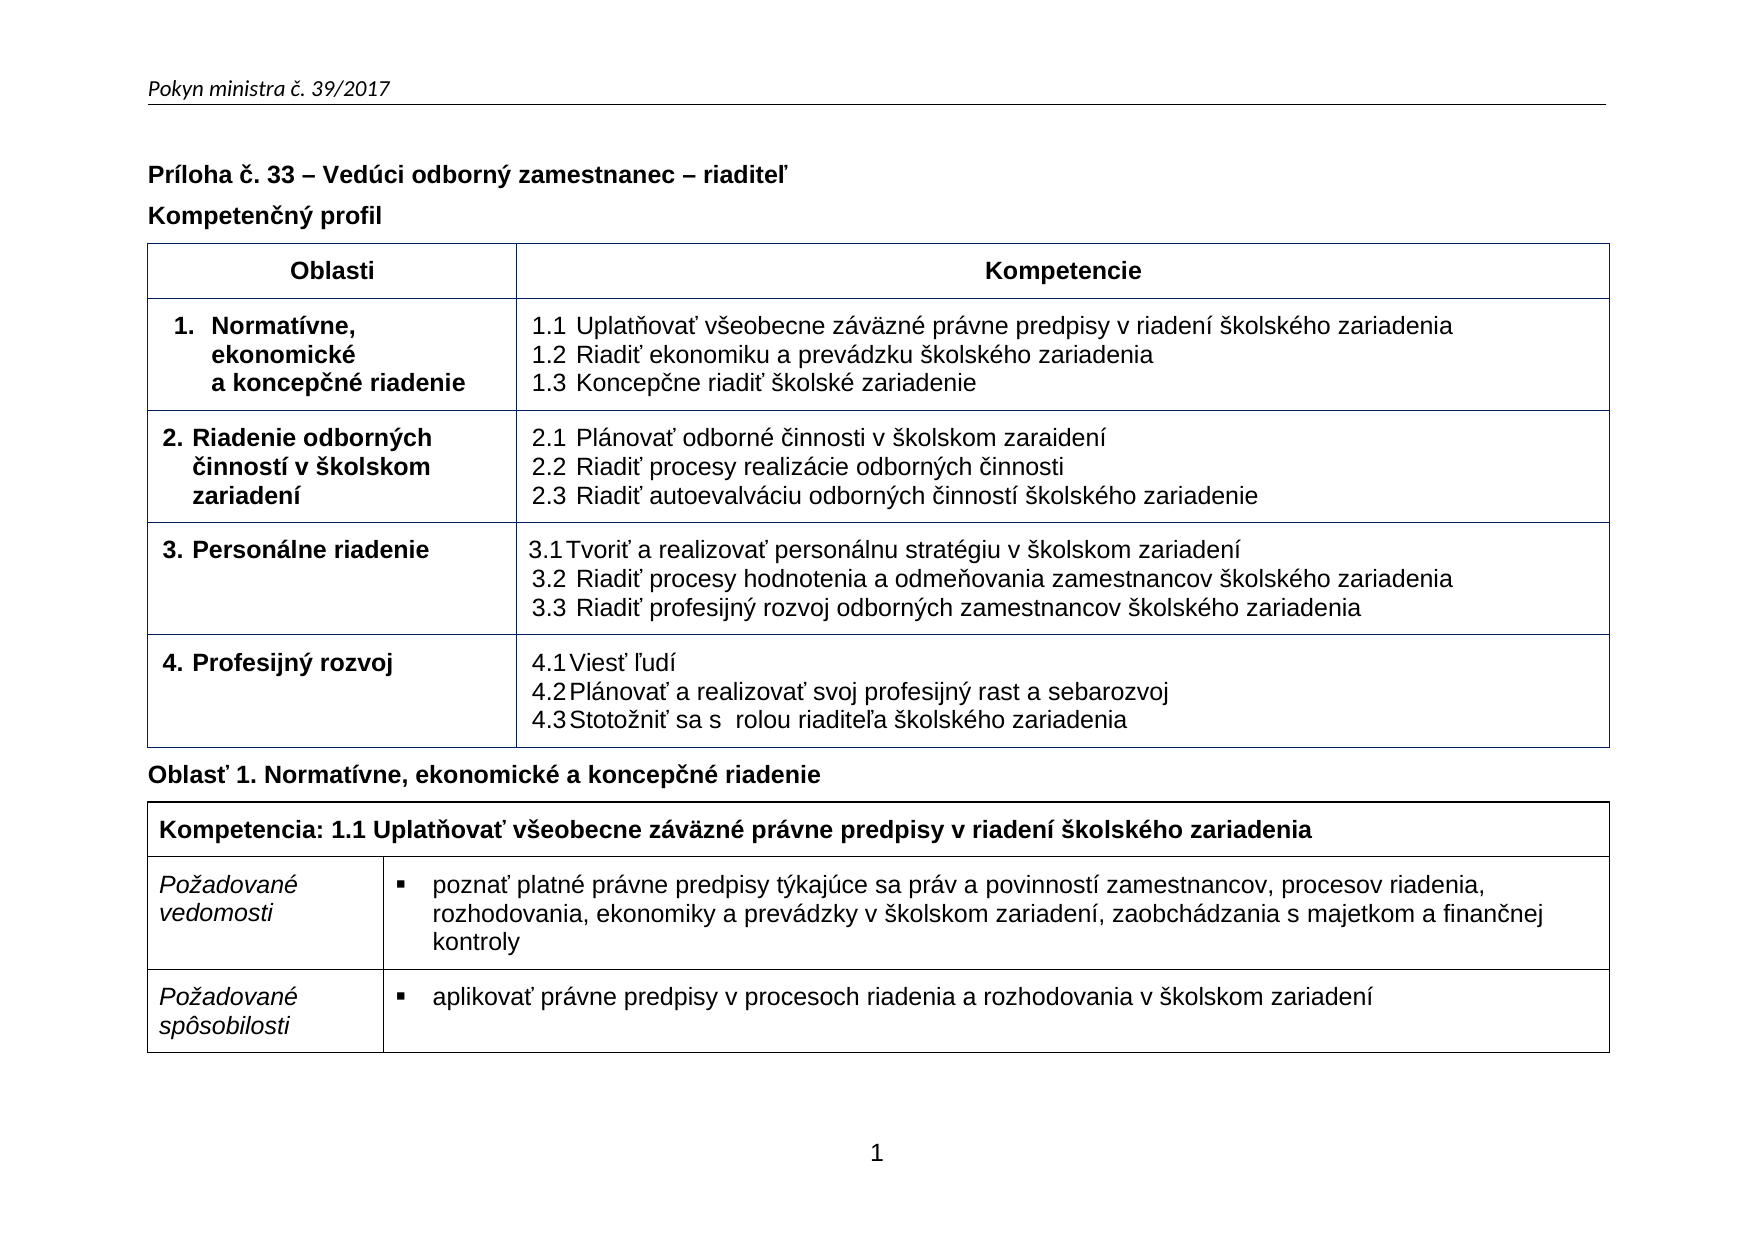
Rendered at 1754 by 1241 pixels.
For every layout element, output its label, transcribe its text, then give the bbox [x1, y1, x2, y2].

table_cell Profesijný rozvoj [148, 635, 516, 747]
text Príloha č. 33 – Vedúci odborný zamestnanec – riaditeľ [148, 160, 1606, 189]
table_cell Personálne riadenie [148, 523, 516, 634]
table_cell Viesť ľudí Plánovať a realizovať svoj profesijný rast a sebarozvoj Stotožniť sa s rolou riaditeľa školského zariadenia [517, 635, 1609, 747]
table_cell Uplatňovať všeobecne záväzné právne predpisy v riadení školského zariadenia Riadiť ekonomiku a prevádzku školského zariadenia Koncepčne riadiť školské zariadenie [517, 299, 1609, 410]
table_cell Riadenie odborných činností v školskom zariadení [148, 411, 516, 522]
table_header Kompetencie [517, 244, 1609, 297]
table_cell Normatívne, ekonomické a koncepčné riadenie [148, 299, 516, 410]
table_cell poznať platné právne predpisy týkajúce sa práv a povinností zamestnancov, procesov riadenia, rozhodovania, ekonomiky a prevádzky v školskom zariadení, zaobchádzania s majetkom a finančnej kontroly [384, 857, 1609, 968]
table_header Oblasti [148, 244, 516, 297]
table_cell Požadované spôsobilosti [148, 970, 383, 1052]
table_header Kompetencia: 1.1 Uplatňovať všeobecne záväzné právne predpisy v riadení školského zariadenia [148, 803, 1609, 856]
table_cell Požadované vedomosti [148, 857, 383, 968]
table_cell aplikovať právne predpisy v procesoch riadenia a rozhodovania v školskom zariadení [384, 970, 1609, 1052]
table_cell Tvoriť a realizovať personálnu stratégiu v školskom zariadení Riadiť procesy hodnotenia a odmeňovania zamestnancov školského zariadenia Riadiť profesijný rozvoj odborných zamestnancov školského zariadenia [517, 523, 1609, 634]
text Oblasť 1. Normatívne, ekonomické a koncepčné riadenie [148, 760, 1606, 789]
table_cell Plánovať odborné činnosti v školskom zaraidení Riadiť procesy realizácie odborných činnosti Riadiť autoevalváciu odborných činností školského zariadenie [517, 411, 1609, 522]
text Kompetenčný profil [148, 201, 1606, 230]
